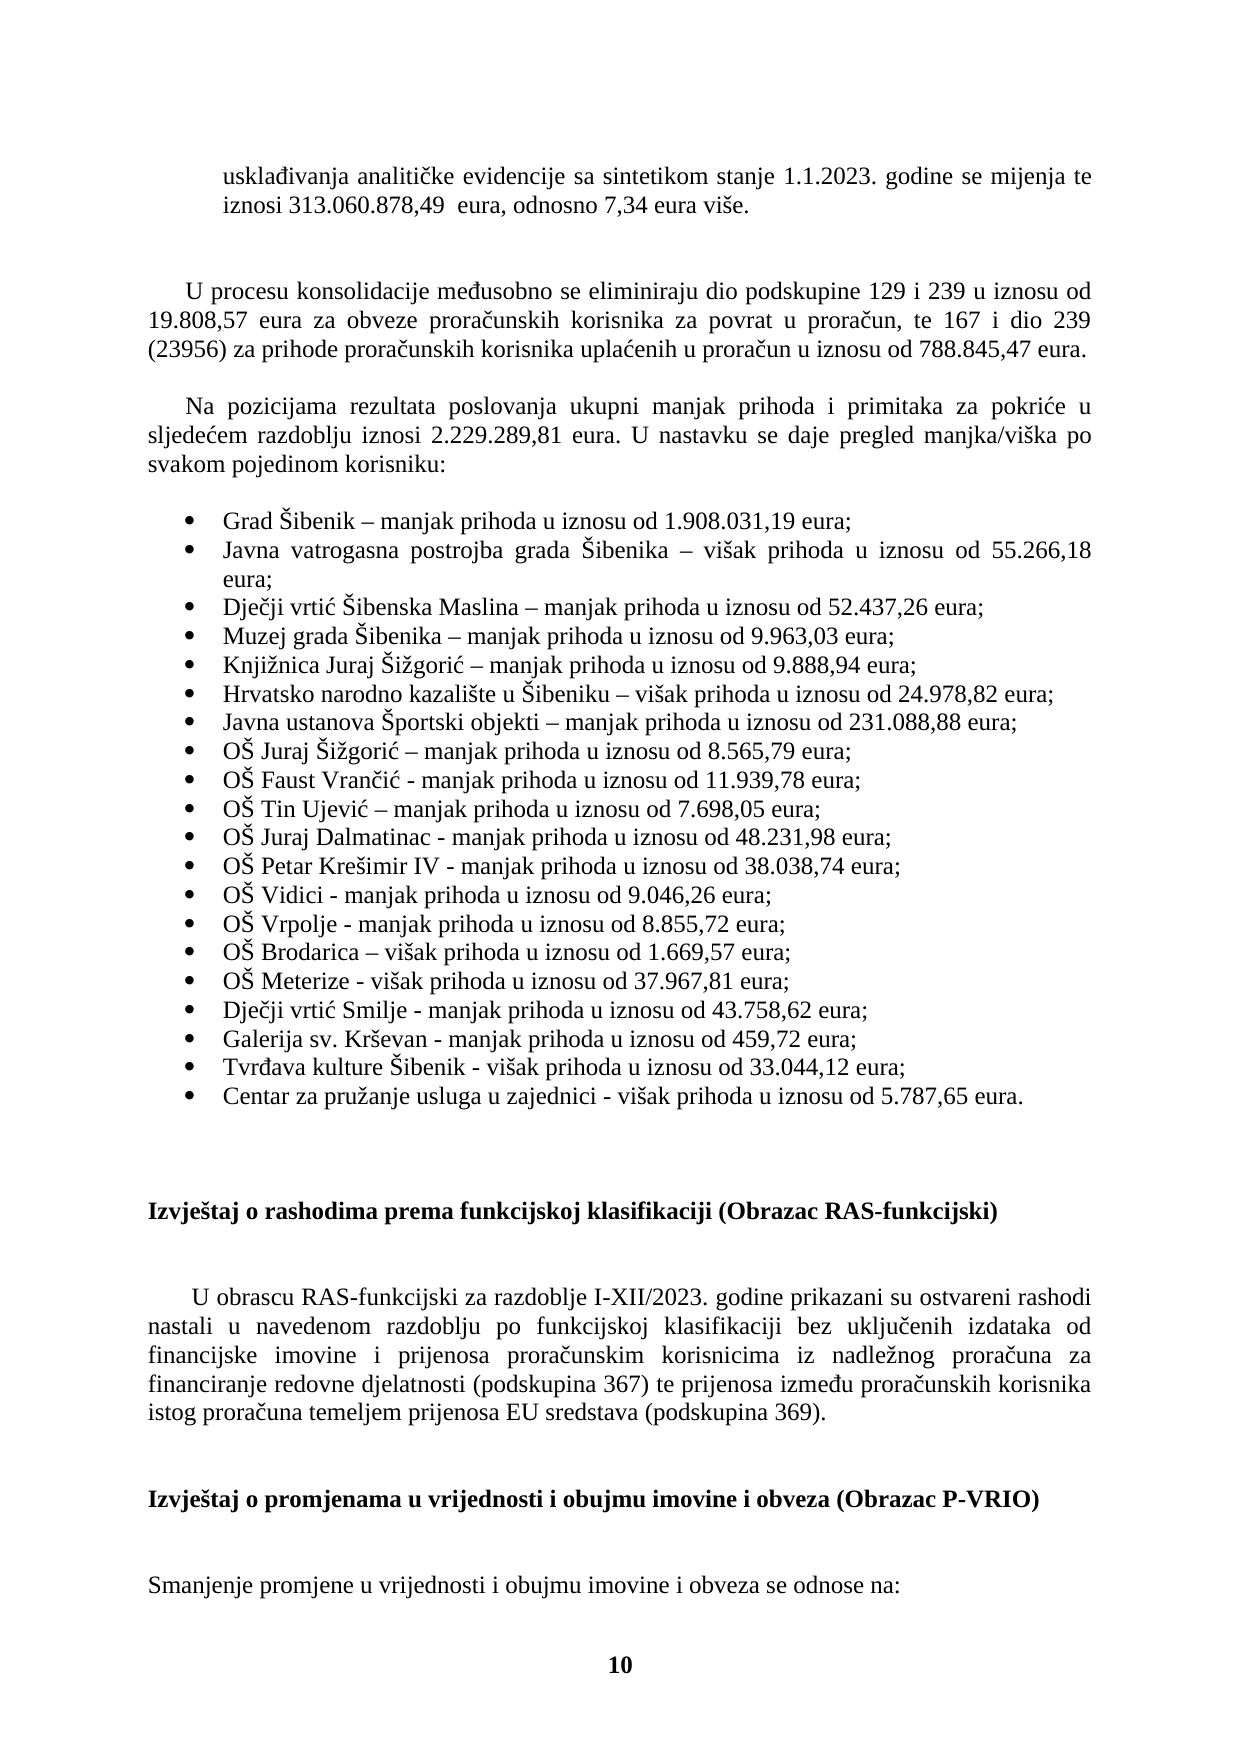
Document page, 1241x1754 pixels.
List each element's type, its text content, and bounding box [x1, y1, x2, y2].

list OŠ Brodarica – višak prihoda u iznosu od 1.669,57 eura; [185, 937, 1092, 966]
list Galerija sv. Krševan - manjak prihoda u iznosu od 459,72 eura; [185, 1024, 1092, 1052]
text Izvještaj o promjenama u vrijednosti i obujmu imovine i obveza (Obrazac P-VRIO) [148, 1484, 1092, 1512]
list Javna ustanova Športski objekti – manjak prihoda u iznosu od 231.088,88 eura; [185, 707, 1092, 736]
text Na pozicijama rezultata poslovanja ukupni manjak prihoda i primitaka za pokriće u sljedećem razdoblju iznosi 2.229.289,81 eura. U nastavku se daje pregled manjka/viška po svakom pojedinom korisniku: [148, 391, 1092, 477]
list Dječji vrtić Smilje - manjak prihoda u iznosu od 43.758,62 eura; [185, 995, 1092, 1024]
list Tvrđava kulture Šibenik - višak prihoda u iznosu od 33.044,12 eura; [185, 1052, 1092, 1081]
list Grad Šibenik – manjak prihoda u iznosu od 1.908.031,19 eura; [185, 506, 1092, 535]
text Izvještaj o rashodima prema funkcijskoj klasifikaciji (Obrazac RAS-funkcijski) [148, 1196, 1092, 1225]
list OŠ Vidici - manjak prihoda u iznosu od 9.046,26 eura; [185, 880, 1092, 909]
list OŠ Petar Krešimir IV - manjak prihoda u iznosu od 38.038,74 eura; [185, 851, 1092, 880]
list OŠ Juraj Dalmatinac - manjak prihoda u iznosu od 48.231,98 eura; [185, 822, 1092, 851]
text Smanjenje promjene u vrijednosti i obujmu imovine i obveza se odnose na: [148, 1570, 1092, 1599]
list OŠ Faust Vrančić - manjak prihoda u iznosu od 11.939,78 eura; [185, 765, 1092, 794]
list Muzej grada Šibenika – manjak prihoda u iznosu od 9.963,03 eura; [185, 621, 1092, 650]
list Centar za pružanje usluga u zajednici - višak prihoda u iznosu od 5.787,65 eura. [185, 1081, 1092, 1110]
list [185, 161, 1092, 219]
list OŠ Tin Ujević – manjak prihoda u iznosu od 7.698,05 eura; [185, 794, 1092, 822]
list OŠ Juraj Šižgorić – manjak prihoda u iznosu od 8.565,79 eura; [185, 736, 1092, 765]
text U procesu konsolidacije međusobno se eliminiraju dio podskupine 129 i 239 u iznosu od 19.808,57 eura za obveze proračunskih korisnika za povrat u proračun, te 167 i dio 239 (23956) za prihode proračunskih korisnika uplaćenih u proračun u iznosu od 788.845,47 eura. [148, 276, 1092, 362]
list OŠ Meterize - višak prihoda u iznosu od 37.967,81 eura; [185, 966, 1092, 995]
text U obrascu RAS-funkcijski za razdoblje I-XII/2023. godine prikazani su ostvareni rashodi nastali u navedenom razdoblju po funkcijskoj klasifikaciji bez uključenih izdataka od financijske imovine i prijenosa proračunskim korisnicima iz nadležnog proračuna za financiranje redovne djelatnosti (podskupina 367) te prijenosa između proračunskih korisnika istog proračuna temeljem prijenosa EU sredstava (podskupina 369). [148, 1282, 1092, 1426]
list Dječji vrtić Šibenska Maslina – manjak prihoda u iznosu od 52.437,26 eura; [185, 592, 1092, 621]
list Knjižnica Juraj Šižgorić – manjak prihoda u iznosu od 9.888,94 eura; [185, 650, 1092, 679]
list Hrvatsko narodno kazalište u Šibeniku – višak prihoda u iznosu od 24.978,82 eura; [185, 679, 1092, 707]
list Javna vatrogasna postrojba grada Šibenika – višak prihoda u iznosu od 55.266,18 eura; [185, 535, 1092, 592]
list OŠ Vrpolje - manjak prihoda u iznosu od 8.855,72 eura; [185, 909, 1092, 937]
